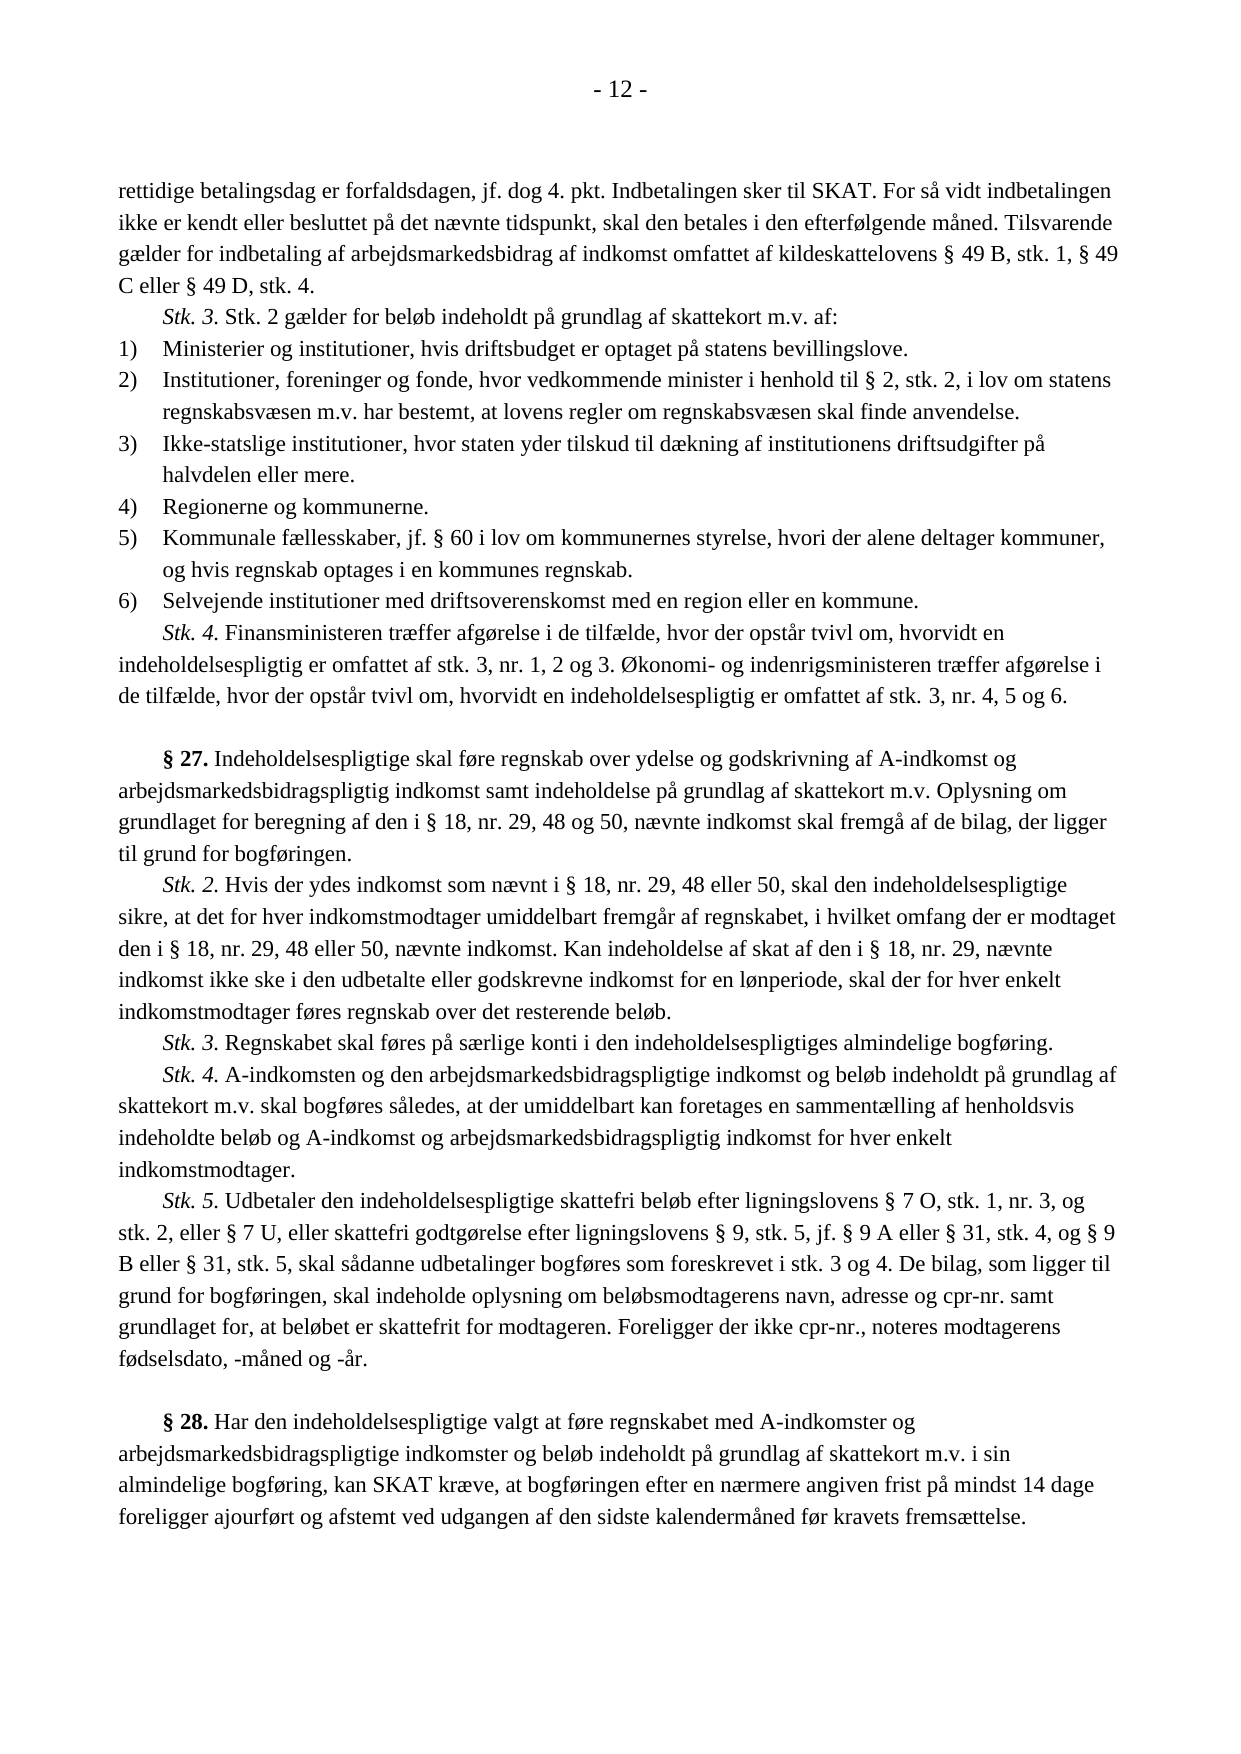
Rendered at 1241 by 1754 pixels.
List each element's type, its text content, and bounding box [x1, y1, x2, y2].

list Institutioner, foreninger og fonde, hvor vedkommende minister i henhold til § 2, stk. 2, i lov om statens regnskabsvæsen m.v. har bestemt, at lovens regler om regnskabsvæsen skal finde anvendelse. [118, 367, 1122, 424]
list Ikke-statslige institutioner, hvor staten yder tilskud til dækning af institutionens driftsudgifter på halvdelen eller mere. [118, 430, 1122, 488]
text § 27. Indeholdelsespligtige skal føre regnskab over ydelse og godskrivning af A-indkomst og arbejdsmarkedsbidragspligtig indkomst samt indeholdelse på grundlag af skattekort m.v. Oplysning om grundlaget for beregning af den i § 18, nr. 29, 48 og 50, nævnte indkomst skal fremgå af de bilag, der ligger til grund for bogføringen. [118, 745, 1122, 866]
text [118, 177, 1122, 298]
list Kommunale fællesskaber, jf. § 60 i lov om kommunernes styrelse, hvori der alene deltager kommuner, og hvis regnskab optages i en kommunes regnskab. [118, 524, 1122, 582]
list Selvejende institutioner med driftsoverenskomst med en region eller en kommune. [118, 587, 1122, 614]
list Regionerne og kommunerne. [118, 493, 1122, 519]
text Stk. 3. Stk. 2 gælder for beløb indeholdt på grundlag af skattekort m.v. af: [118, 303, 1122, 330]
text Stk. 3. Regnskabet skal føres på særlige konti i den indeholdelsespligtiges almindelige bogføring. [118, 1029, 1122, 1056]
list Ministerier og institutioner, hvis driftsbudget er optaget på statens bevillingslove. [118, 335, 1122, 361]
text Stk. 4. Finansministeren træffer afgørelse i de tilfælde, hvor der opstår tvivl om, hvorvidt en indeholdelsespligtig er omfattet af stk. 3, nr. 1, 2 og 3. Økonomi- og indenrigsministeren træffer afgørelse i de tilfælde, hvor der opstår tvivl om, hvorvidt en indeholdelsespligtig er omfattet af stk. 3, nr. 4, 5 og 6. [118, 619, 1122, 708]
text Stk. 2. Hvis der ydes indkomst som nævnt i § 18, nr. 29, 48 eller 50, skal den indeholdelsespligtige sikre, at det for hver indkomstmodtager umiddelbart fremgår af regnskabet, i hvilket omfang der er modtaget den i § 18, nr. 29, 48 eller 50, nævnte indkomst. Kan indeholdelse af skat af den i § 18, nr. 29, nævnte indkomst ikke ske i den udbetalte eller godskrevne indkomst for en lønperiode, skal der for hver enkelt indkomstmodtager føres regnskab over det resterende beløb. [118, 872, 1122, 1024]
text Stk. 5. Udbetaler den indeholdelsespligtige skattefri beløb efter ligningslovens § 7 O, stk. 1, nr. 3, og stk. 2, eller § 7 U, eller skattefri godtgørelse efter ligningslovens § 9, stk. 5, jf. § 9 A eller § 31, stk. 4, og § 9 B eller § 31, stk. 5, skal sådanne udbetalinger bogføres som foreskrevet i stk. 3 og 4. De bilag, som ligger til grund for bogføringen, skal indeholde oplysning om beløbsmodtagerens navn, adresse og cpr-nr. samt grundlaget for, at beløbet er skattefrit for modtageren. Foreligger der ikke cpr-nr., noteres modtagerens fødselsdato, -måned og -år. [118, 1187, 1122, 1371]
text Stk. 4. A-indkomsten og den arbejdsmarkedsbidragspligtige indkomst og beløb indeholdt på grundlag af skattekort m.v. skal bogføres således, at der umiddelbart kan foretages en sammentælling af henholdsvis indeholdte beløb og A-indkomst og arbejdsmarkedsbidragspligtig indkomst for hver enkelt indkomstmodtager. [118, 1061, 1122, 1182]
text § 28. Har den indeholdelsespligtige valgt at føre regnskabet med A-indkomster og arbejdsmarkedsbidragspligtige indkomster og beløb indeholdt på grundlag af skattekort m.v. i sin almindelige bogføring, kan SKAT kræve, at bogføringen efter en nærmere angiven frist på mindst 14 dage foreligger ajourført og afstemt ved udgangen af den sidste kalendermåned før kravets fremsættelse. [118, 1408, 1122, 1529]
